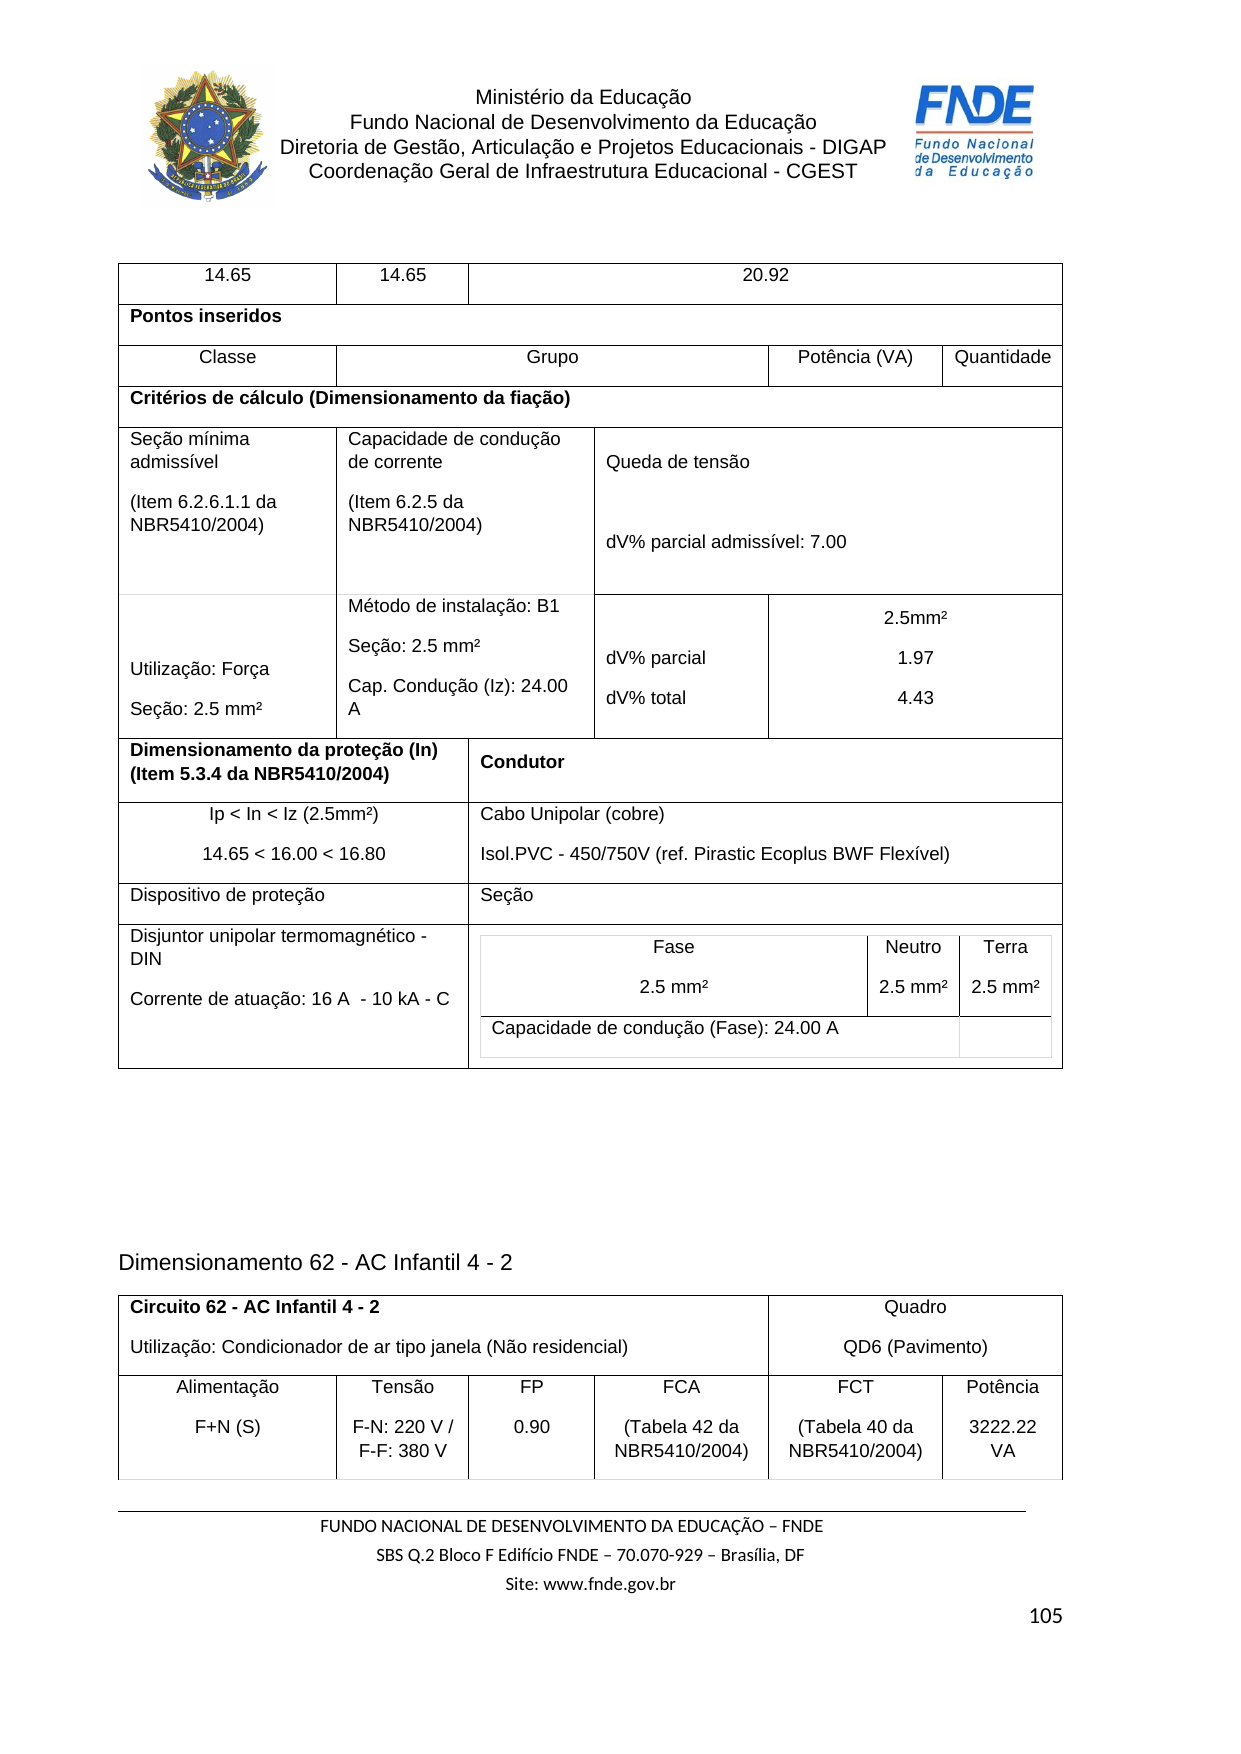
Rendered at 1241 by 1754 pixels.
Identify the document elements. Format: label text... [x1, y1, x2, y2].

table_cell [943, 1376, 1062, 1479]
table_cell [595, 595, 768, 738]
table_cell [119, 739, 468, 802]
text Dimensionamento 62 - AC Infantil 4 - 2 [118, 1249, 1063, 1276]
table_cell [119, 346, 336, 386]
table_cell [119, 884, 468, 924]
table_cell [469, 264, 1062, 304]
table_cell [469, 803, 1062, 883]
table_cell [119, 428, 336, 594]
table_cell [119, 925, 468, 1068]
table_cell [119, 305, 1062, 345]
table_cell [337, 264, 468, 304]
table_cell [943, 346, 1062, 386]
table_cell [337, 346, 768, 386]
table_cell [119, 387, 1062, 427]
picture [139, 63, 274, 210]
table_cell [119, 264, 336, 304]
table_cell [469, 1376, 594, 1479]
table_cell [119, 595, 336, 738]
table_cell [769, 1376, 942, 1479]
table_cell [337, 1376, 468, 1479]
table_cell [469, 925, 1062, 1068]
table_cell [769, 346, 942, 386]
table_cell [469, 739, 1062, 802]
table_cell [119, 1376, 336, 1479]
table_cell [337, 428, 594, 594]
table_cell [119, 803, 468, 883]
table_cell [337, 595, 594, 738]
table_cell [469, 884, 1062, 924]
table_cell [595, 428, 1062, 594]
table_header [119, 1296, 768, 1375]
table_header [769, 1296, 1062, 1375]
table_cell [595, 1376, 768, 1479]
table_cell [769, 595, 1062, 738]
picture [915, 78, 1034, 183]
